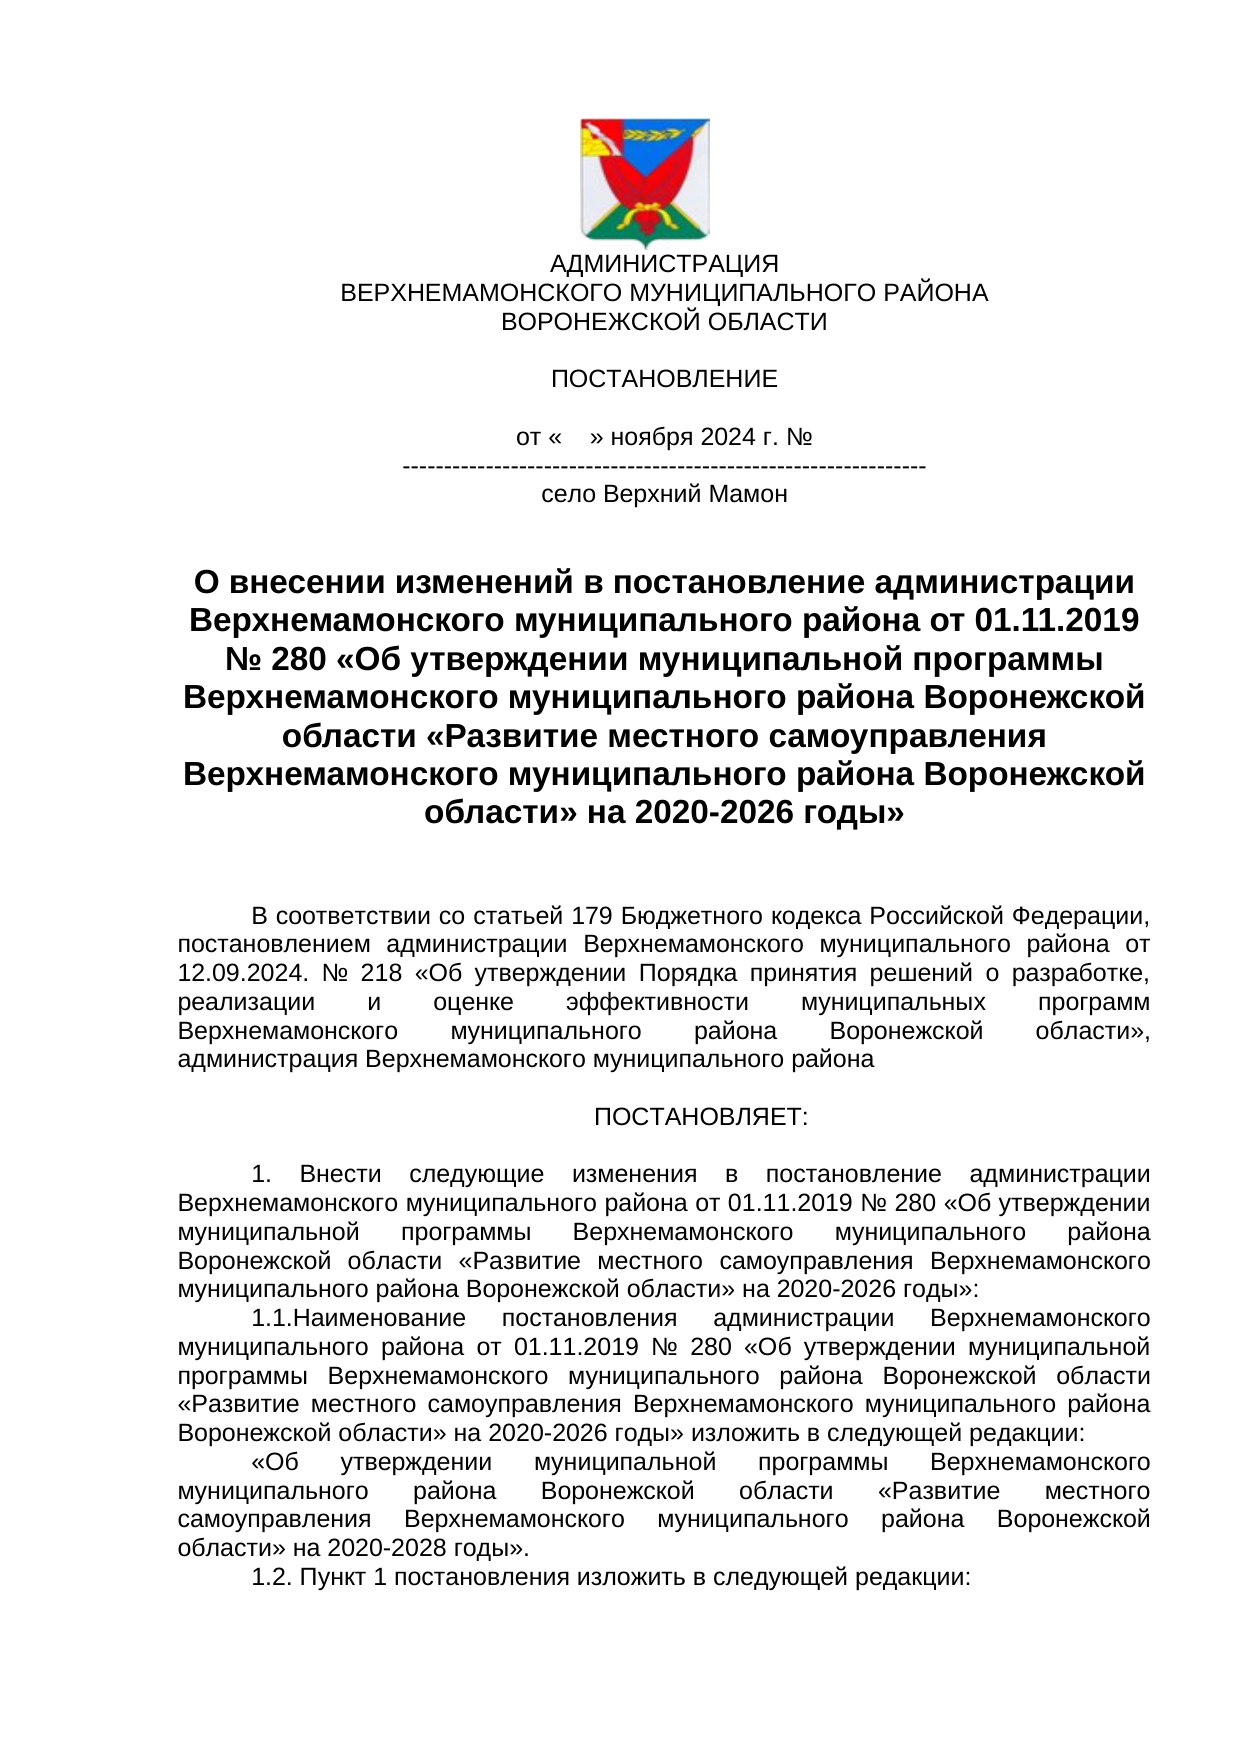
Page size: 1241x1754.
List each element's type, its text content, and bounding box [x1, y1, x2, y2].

picture [580, 118, 710, 250]
text 1.1.Наименование постановления администрации Верхнемамонского муниципального района от 01.11.2019 № 280 «Об утверждении муниципальной программы Верхнемамонского муниципального района Воронежской области «Развитие местного самоуправления Верхнемамонского муниципального района Воронежской области» на 2020-2026 годы» изложить в следующей редакции: [177, 1303, 1152, 1447]
text ПОСТАНОВЛЯЕТ: [177, 1102, 1152, 1131]
text АДМИНИСТРАЦИЯ [177, 249, 1152, 278]
text 1. Внести следующие изменения в постановление администрации Верхнемамонского муниципального района от 01.11.2019 № 280 «Об утверждении муниципальной программы Верхнемамонского муниципального района Воронежской области «Развитие местного самоуправления Верхнемамонского муниципального района Воронежской области» на 2020-2026 годы»: [177, 1159, 1152, 1303]
text 1.2. Пункт 1 постановления изложить в следующей редакции: [177, 1562, 1152, 1591]
text ВЕРХНЕМАМОНСКОГО МУНИЦИПАЛЬНОГО РАЙОНА [177, 278, 1152, 307]
text от « » ноября 2024 г. № [177, 422, 1152, 451]
text --------------------------------------------------------------- [177, 451, 1152, 479]
text В соответствии со статьей 179 Бюджетного кодекса Российской Федерации, постановлением администрации Верхнемамонского муниципального района от 12.09.2024. № 218 «Об утверждении Порядка принятия решений о разработке, реализации и оценке эффективности муниципальных программ Верхнемамонского муниципального района Воронежской области», администрация Верхнемамонского муниципального района [177, 901, 1152, 1073]
text село Верхний Мамон [177, 479, 1152, 508]
text ВОРОНЕЖСКОЙ ОБЛАСТИ [177, 307, 1152, 336]
text О внесении изменений в постановление администрации Верхнемамонского муниципального района от 01.11.2019 № 280 «Об утверждении муниципальной программы Верхнемамонского муниципального района Воронежской области «Развитие местного самоуправления Верхнемамонского муниципального района Воронежской области» на 2020-2026 годы» [177, 562, 1152, 831]
text «Об утверждении муниципальной программы Верхнемамонского муниципального района Воронежской области «Развитие местного самоуправления Верхнемамонского муниципального района Воронежской области» на 2020-2028 годы». [177, 1447, 1152, 1562]
text ПОСТАНОВЛЕНИЕ [177, 364, 1152, 393]
